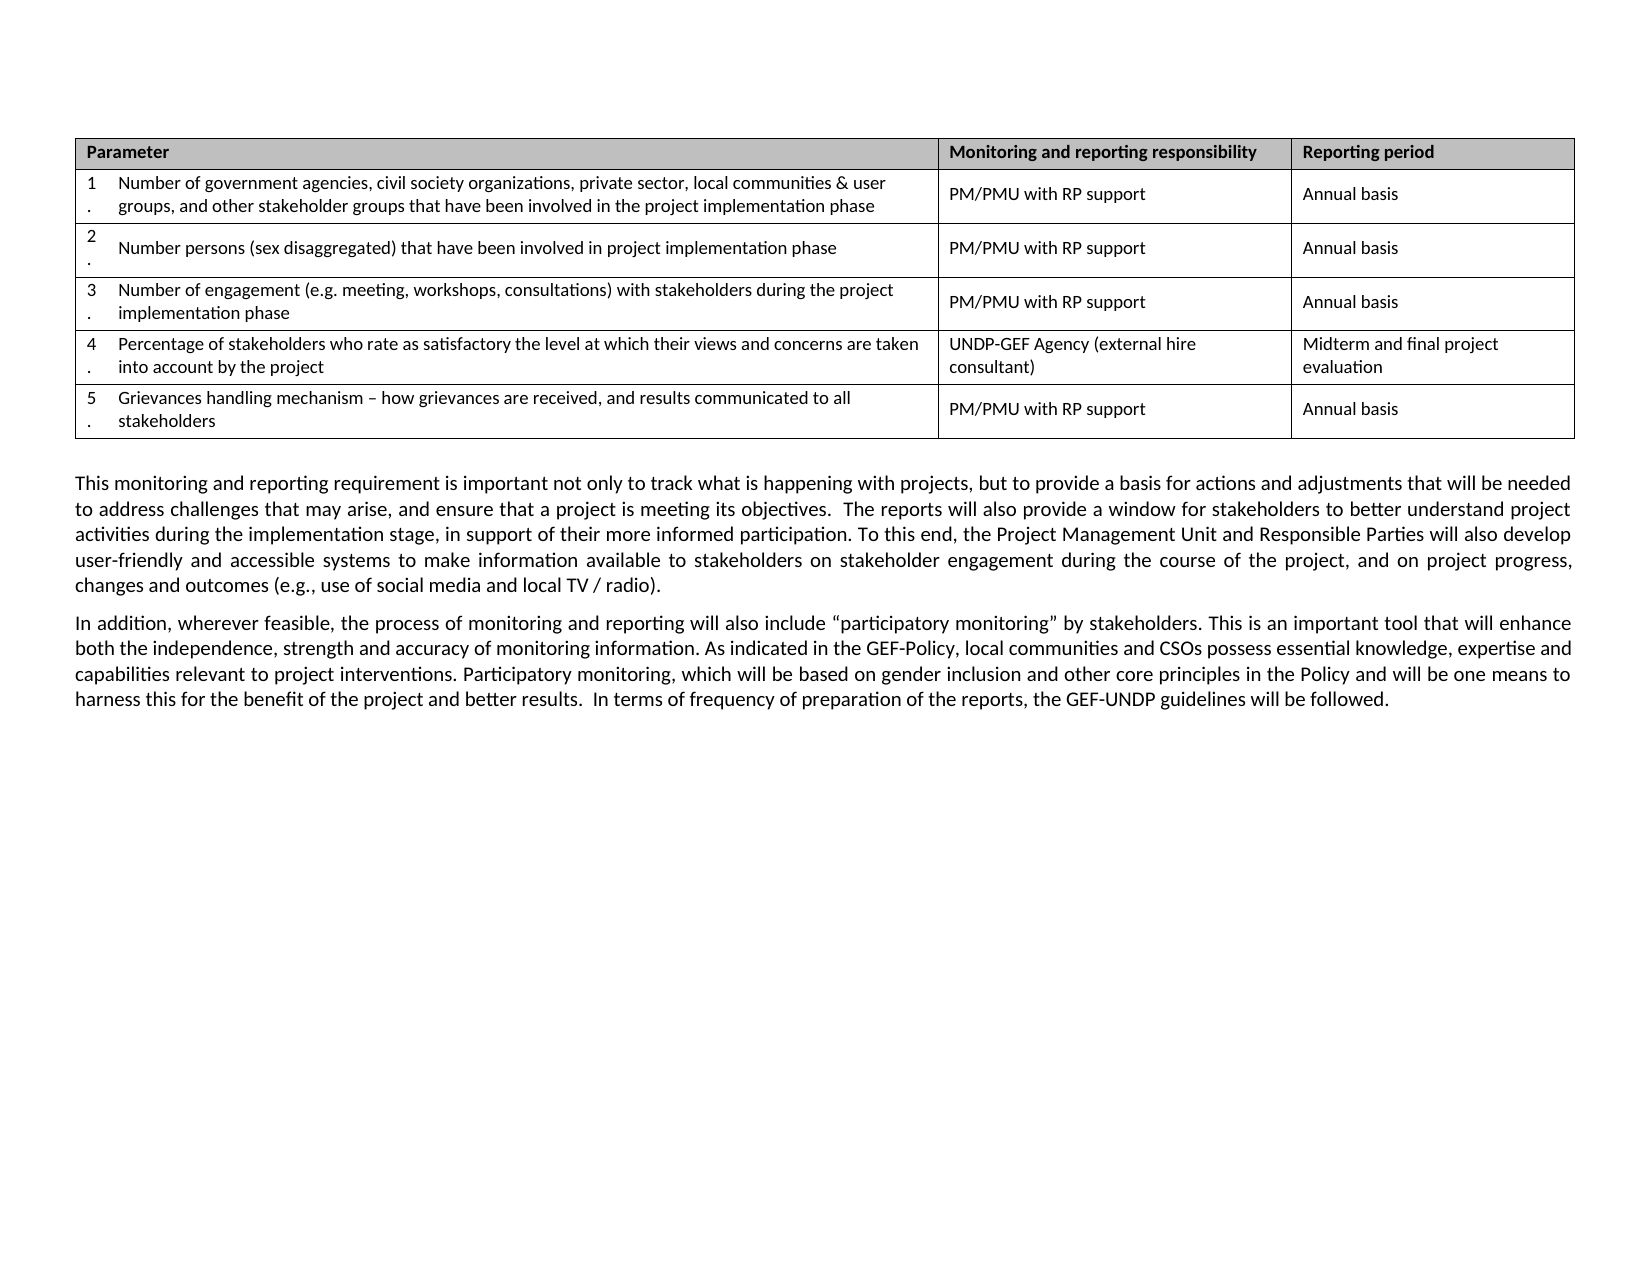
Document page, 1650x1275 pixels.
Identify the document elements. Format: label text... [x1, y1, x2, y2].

table_cell 5. [76, 385, 107, 438]
table_cell Number of engagement (e.g. meeting, workshops, consultations) with stakeholders during the project implementation phase [107, 278, 938, 330]
table_cell 3. [76, 278, 107, 330]
table_cell Number of government agencies, civil society organizations, private sector, local communities & user groups, and other stakeholder groups that have been involved in the project implementation phase [107, 170, 938, 223]
table_cell PM/PMU with RP support [939, 385, 1291, 438]
table_cell Annual basis [1292, 385, 1574, 438]
table_cell Number persons (sex disaggregated) that have been involved in project implementation phase [107, 224, 938, 277]
text In addition, wherever feasible, the process of monitoring and reporting will also include “participatory monitoring” by stakeholders. This is an important tool that will enhance both the independence, strength and accuracy of monitoring information. As indicated in the GEF-Policy, local communities and CSOs possess essential knowledge, expertise and capabilities relevant to project interventions. Participatory monitoring, which will be based on gender inclusion and other core principles in the Policy and will be one means to harness this for the benefit of the project and better results. In terms of frequency of preparation of the reports, the GEF-UNDP guidelines will be followed. [75, 610, 1575, 712]
text This monitoring and reporting requirement is important not only to track what is happening with projects, but to provide a basis for actions and adjustments that will be needed to address challenges that may arise, and ensure that a project is meeting its objectives. The reports will also provide a window for stakeholders to better understand project activities during the implementation stage, in support of their more informed participation. To this end, the Project Management Unit and Responsible Parties will also develop user-friendly and accessible systems to make information available to stakeholders on stakeholder engagement during the course of the project, and on project progress, changes and outcomes (e.g., use of social media and local TV / radio). [75, 471, 1575, 598]
table_cell PM/PMU with RP support [939, 278, 1291, 330]
table_cell 4. [76, 331, 107, 384]
table_header Reporting period [1292, 139, 1574, 169]
table_header Parameter [76, 139, 938, 169]
table_header Monitoring and reporting responsibility [939, 139, 1291, 169]
table_cell Annual basis [1292, 278, 1574, 330]
table_cell UNDP-GEF Agency (external hire consultant) [939, 331, 1291, 384]
table_cell 2. [76, 224, 107, 277]
table_cell PM/PMU with RP support [939, 224, 1291, 277]
table_cell Annual basis [1292, 224, 1574, 277]
table_cell Annual basis [1292, 170, 1574, 223]
table_cell 1. [76, 170, 107, 223]
table_cell PM/PMU with RP support [939, 170, 1291, 223]
table_cell Percentage of stakeholders who rate as satisfactory the level at which their views and concerns are taken into account by the project [107, 331, 938, 384]
table_cell Grievances handling mechanism – how grievances are received, and results communicated to all stakeholders [107, 385, 938, 438]
table_cell Midterm and final project evaluation [1292, 331, 1574, 384]
